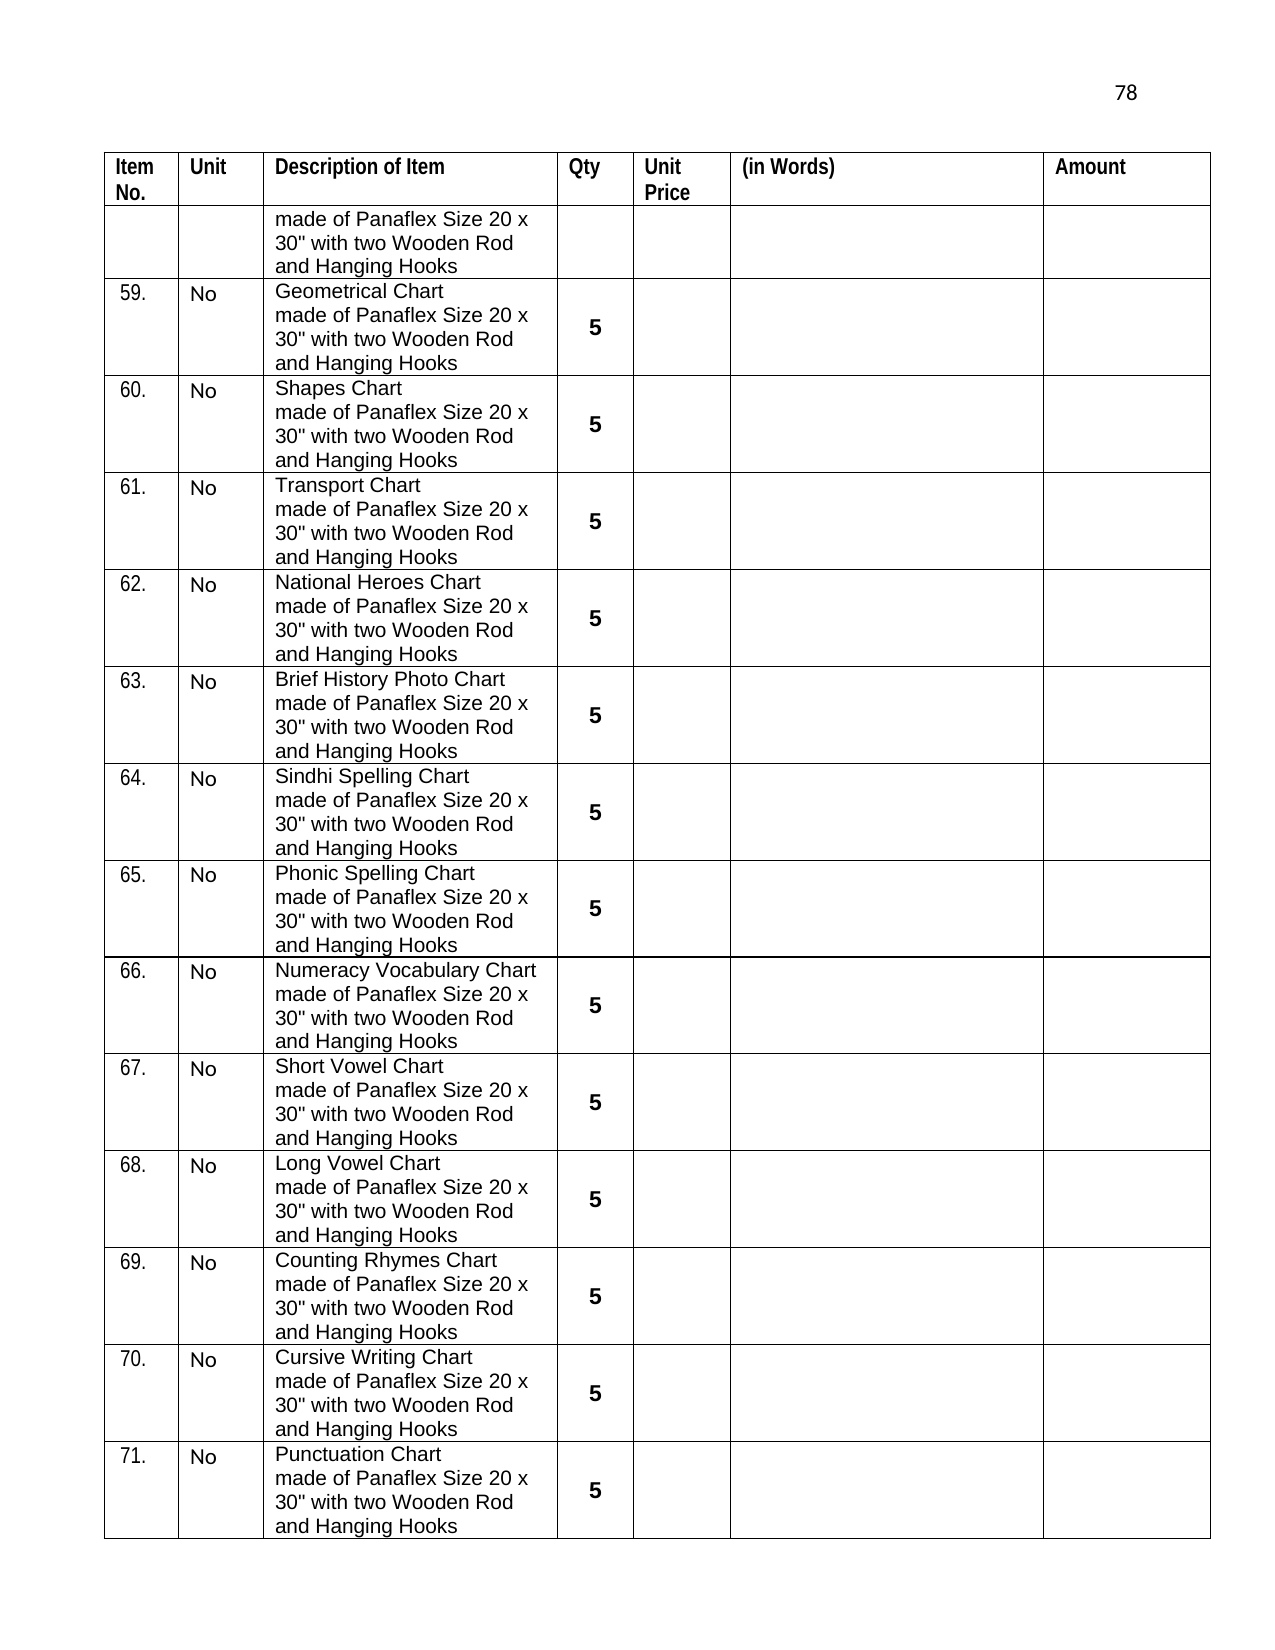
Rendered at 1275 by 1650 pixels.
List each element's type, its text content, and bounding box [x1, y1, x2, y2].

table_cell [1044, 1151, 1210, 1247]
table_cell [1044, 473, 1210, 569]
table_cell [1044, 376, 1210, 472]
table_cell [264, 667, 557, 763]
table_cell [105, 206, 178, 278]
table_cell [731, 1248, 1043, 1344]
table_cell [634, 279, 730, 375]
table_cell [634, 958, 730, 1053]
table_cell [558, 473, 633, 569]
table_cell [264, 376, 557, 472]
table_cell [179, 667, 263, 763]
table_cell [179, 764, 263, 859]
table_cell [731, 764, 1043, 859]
table_header Item No. [105, 153, 178, 205]
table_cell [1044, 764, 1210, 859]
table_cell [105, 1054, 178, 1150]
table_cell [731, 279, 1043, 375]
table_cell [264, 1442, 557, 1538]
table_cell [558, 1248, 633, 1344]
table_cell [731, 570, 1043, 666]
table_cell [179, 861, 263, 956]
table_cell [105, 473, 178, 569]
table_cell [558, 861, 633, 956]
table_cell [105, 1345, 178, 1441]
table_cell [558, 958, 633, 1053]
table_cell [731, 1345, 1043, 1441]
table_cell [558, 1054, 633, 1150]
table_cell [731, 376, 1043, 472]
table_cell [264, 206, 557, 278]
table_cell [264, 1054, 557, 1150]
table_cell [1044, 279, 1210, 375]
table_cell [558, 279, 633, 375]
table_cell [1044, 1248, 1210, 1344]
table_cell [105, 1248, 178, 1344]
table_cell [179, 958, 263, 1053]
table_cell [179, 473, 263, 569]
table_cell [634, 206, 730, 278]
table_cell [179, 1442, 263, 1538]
table_header Qty [558, 153, 633, 205]
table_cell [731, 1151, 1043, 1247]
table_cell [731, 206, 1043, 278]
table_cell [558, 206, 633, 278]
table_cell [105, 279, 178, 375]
table_header Unit Price [634, 153, 730, 205]
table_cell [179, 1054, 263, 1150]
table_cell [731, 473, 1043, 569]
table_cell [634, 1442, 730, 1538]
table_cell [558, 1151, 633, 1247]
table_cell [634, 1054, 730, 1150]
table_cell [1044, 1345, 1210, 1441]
table_header (in Words) [731, 153, 1043, 205]
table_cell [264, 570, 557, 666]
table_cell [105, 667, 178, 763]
table_header Unit [179, 153, 263, 205]
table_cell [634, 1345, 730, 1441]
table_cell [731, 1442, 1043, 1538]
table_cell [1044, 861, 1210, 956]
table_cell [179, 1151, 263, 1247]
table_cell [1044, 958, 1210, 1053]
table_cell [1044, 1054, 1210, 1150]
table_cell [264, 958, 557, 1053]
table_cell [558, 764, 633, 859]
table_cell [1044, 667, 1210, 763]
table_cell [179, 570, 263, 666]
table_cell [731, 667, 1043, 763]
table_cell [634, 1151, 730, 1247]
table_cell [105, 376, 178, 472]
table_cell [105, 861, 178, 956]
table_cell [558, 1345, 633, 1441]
table_header Amount [1044, 153, 1210, 205]
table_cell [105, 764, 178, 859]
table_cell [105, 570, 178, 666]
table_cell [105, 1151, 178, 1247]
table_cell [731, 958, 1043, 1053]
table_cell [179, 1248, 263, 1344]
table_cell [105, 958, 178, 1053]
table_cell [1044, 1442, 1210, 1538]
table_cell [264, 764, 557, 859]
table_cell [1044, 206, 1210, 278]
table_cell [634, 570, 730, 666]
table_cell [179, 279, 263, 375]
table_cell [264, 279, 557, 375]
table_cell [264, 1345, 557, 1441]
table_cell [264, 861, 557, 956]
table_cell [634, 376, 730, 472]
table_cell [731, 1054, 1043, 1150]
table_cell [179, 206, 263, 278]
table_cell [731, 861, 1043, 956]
table_header Description of Item [264, 153, 557, 205]
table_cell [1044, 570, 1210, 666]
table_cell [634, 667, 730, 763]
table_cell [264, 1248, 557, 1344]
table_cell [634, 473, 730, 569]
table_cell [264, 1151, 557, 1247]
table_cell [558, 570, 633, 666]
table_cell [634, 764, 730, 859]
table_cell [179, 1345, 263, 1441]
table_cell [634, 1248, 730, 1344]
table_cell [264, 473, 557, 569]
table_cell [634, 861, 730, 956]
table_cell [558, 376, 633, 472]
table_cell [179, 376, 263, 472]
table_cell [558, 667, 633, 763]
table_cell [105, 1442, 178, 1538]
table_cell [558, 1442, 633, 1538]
